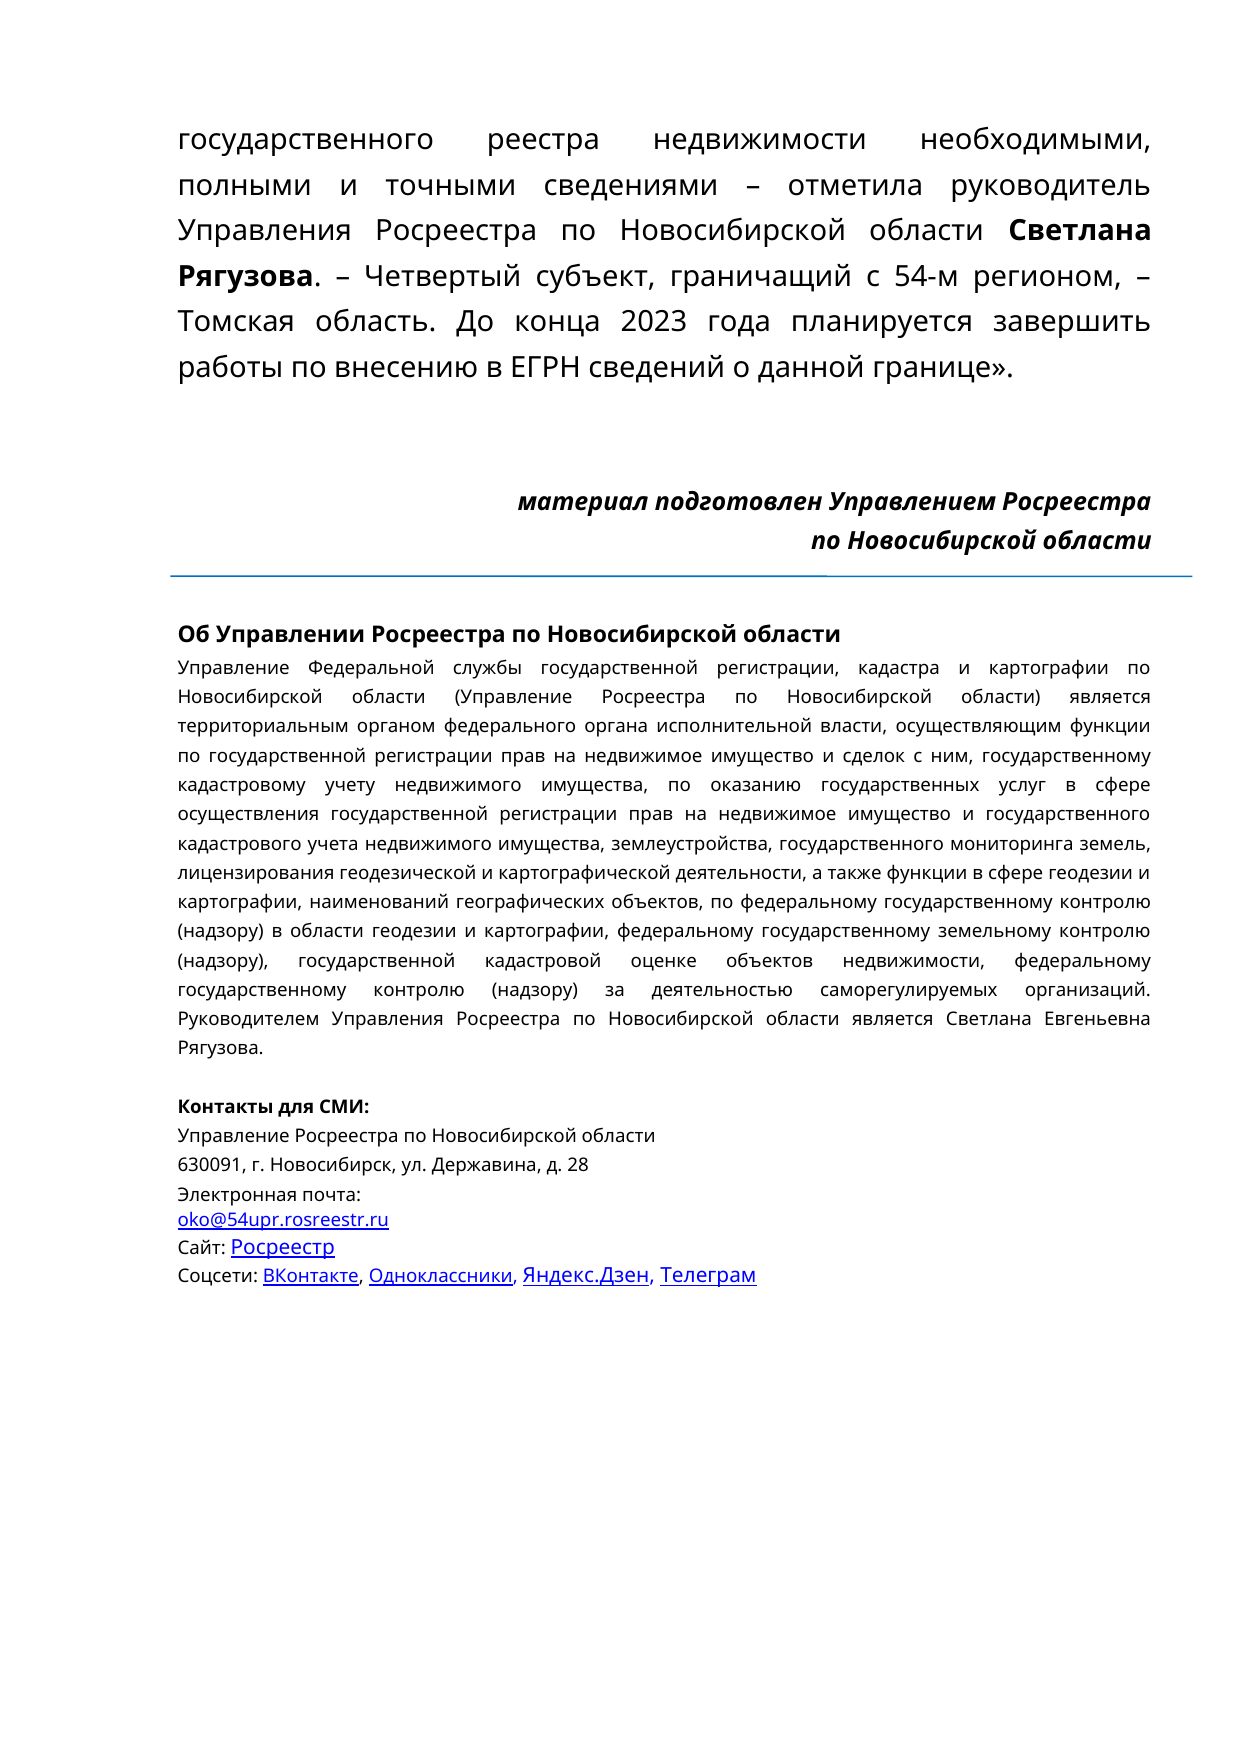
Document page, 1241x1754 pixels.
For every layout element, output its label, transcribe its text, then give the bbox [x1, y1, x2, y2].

text oko@54upr.rosreestr.ru [177, 1207, 1152, 1232]
text Об Управлении Росреестра по Новосибирской области [177, 618, 1152, 649]
text 630091, г. Новосибирск, ул. Державина, д. 28 [177, 1152, 1152, 1177]
text Управление Росреестра по Новосибирской области [177, 1122, 1152, 1148]
text Соцсети: ВКонтакте, Одноклассники, Яндекс.Дзен, Телеграм [177, 1261, 1152, 1289]
text по Новосибирской области [177, 522, 1152, 556]
text Контакты для СМИ: [177, 1093, 1152, 1119]
text Электронная почта: [177, 1181, 1152, 1207]
text Управление Федеральной службы государственной регистрации, кадастра и картографии по Новосибирской области (Управление Росреестра по Новосибирской области) является территориальным органом федерального органа исполнительной власти, осуществляющим функции по государственной регистрации прав на недвижимое имущество и сделок с ним, государственному кадастровому учету недвижимого имущества, по оказанию государственных услуг в сфере осуществления государственной регистрации прав на недвижимое имущество и государственного кадастрового учета недвижимого имущества, землеустройства, государственного мониторинга земель, лицензирования геодезической и картографической деятельности, а также функции в сфере геодезии и картографии, наименований географических объектов, по федеральному государственному контролю (надзору) в области геодезии и картографии, федеральному государственному земельному контролю (надзору), государственной кадастровой оценке объектов недвижимости, федеральному государственному контролю (надзору) за деятельностью саморегулируемых организаций. Руководителем Управления Росреестра по Новосибирской области является Светлана Евгеньевна Рягузова. [177, 654, 1152, 1060]
text материал подготовлен Управлением Росреестра [177, 483, 1152, 517]
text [177, 118, 1152, 386]
text Сайт: Росреестр [177, 1232, 1152, 1261]
